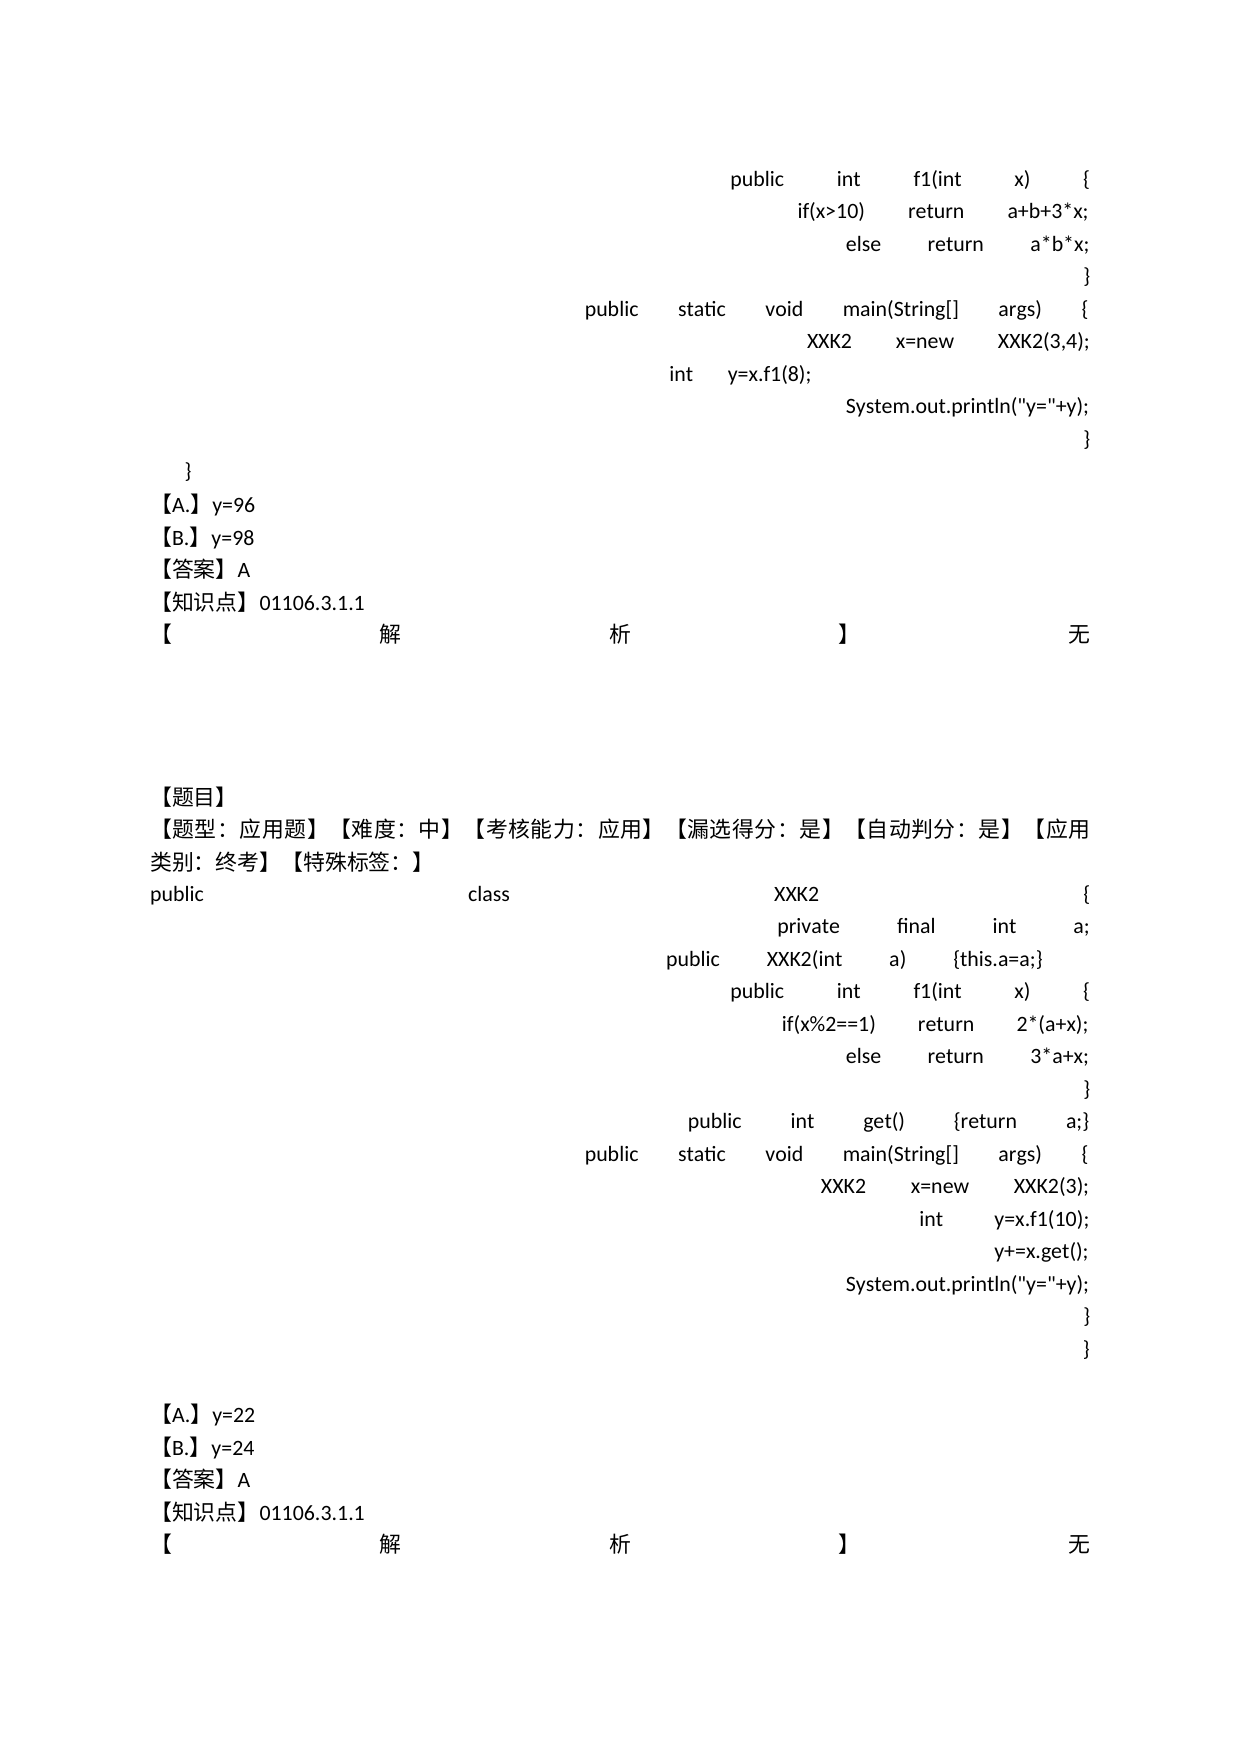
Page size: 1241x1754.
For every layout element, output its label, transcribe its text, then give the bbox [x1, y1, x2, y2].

text 【知识点】01106.3.1.1 [150, 584, 1090, 617]
text 【B.】y=24 [150, 1429, 1090, 1462]
text public class XXK2 { private final int a; public XXK2(int a) {this.a=a;} public int f1(int x) { if(x%2==1) return 2*(a+x); else return 3*a+x; } public int get() {return a;} public static void main(String[] args) { XXK2 x=new XXK2(3); int y=x.f1(10); y+=x.get(); System.out.println("y="+y); } } [150, 877, 1090, 1397]
text 【解析】无 [150, 617, 1090, 747]
text 【A.】y=96 [150, 487, 1090, 519]
text 【知识点】01106.3.1.1 [150, 1494, 1090, 1527]
text 【B.】y=98 [150, 519, 1090, 552]
text 【题目】 [150, 779, 1090, 812]
text 【答案】A [150, 552, 1090, 584]
text 【解析】无 [150, 1527, 1090, 1559]
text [150, 162, 1090, 487]
text 【A.】y=22 [150, 1397, 1090, 1429]
text 【题型：应用题】【难度：中】【考核能力：应用】【漏选得分：是】【自动判分：是】【应用类别：终考】【特殊标签：】 [150, 812, 1090, 877]
text 【答案】A [150, 1462, 1090, 1494]
